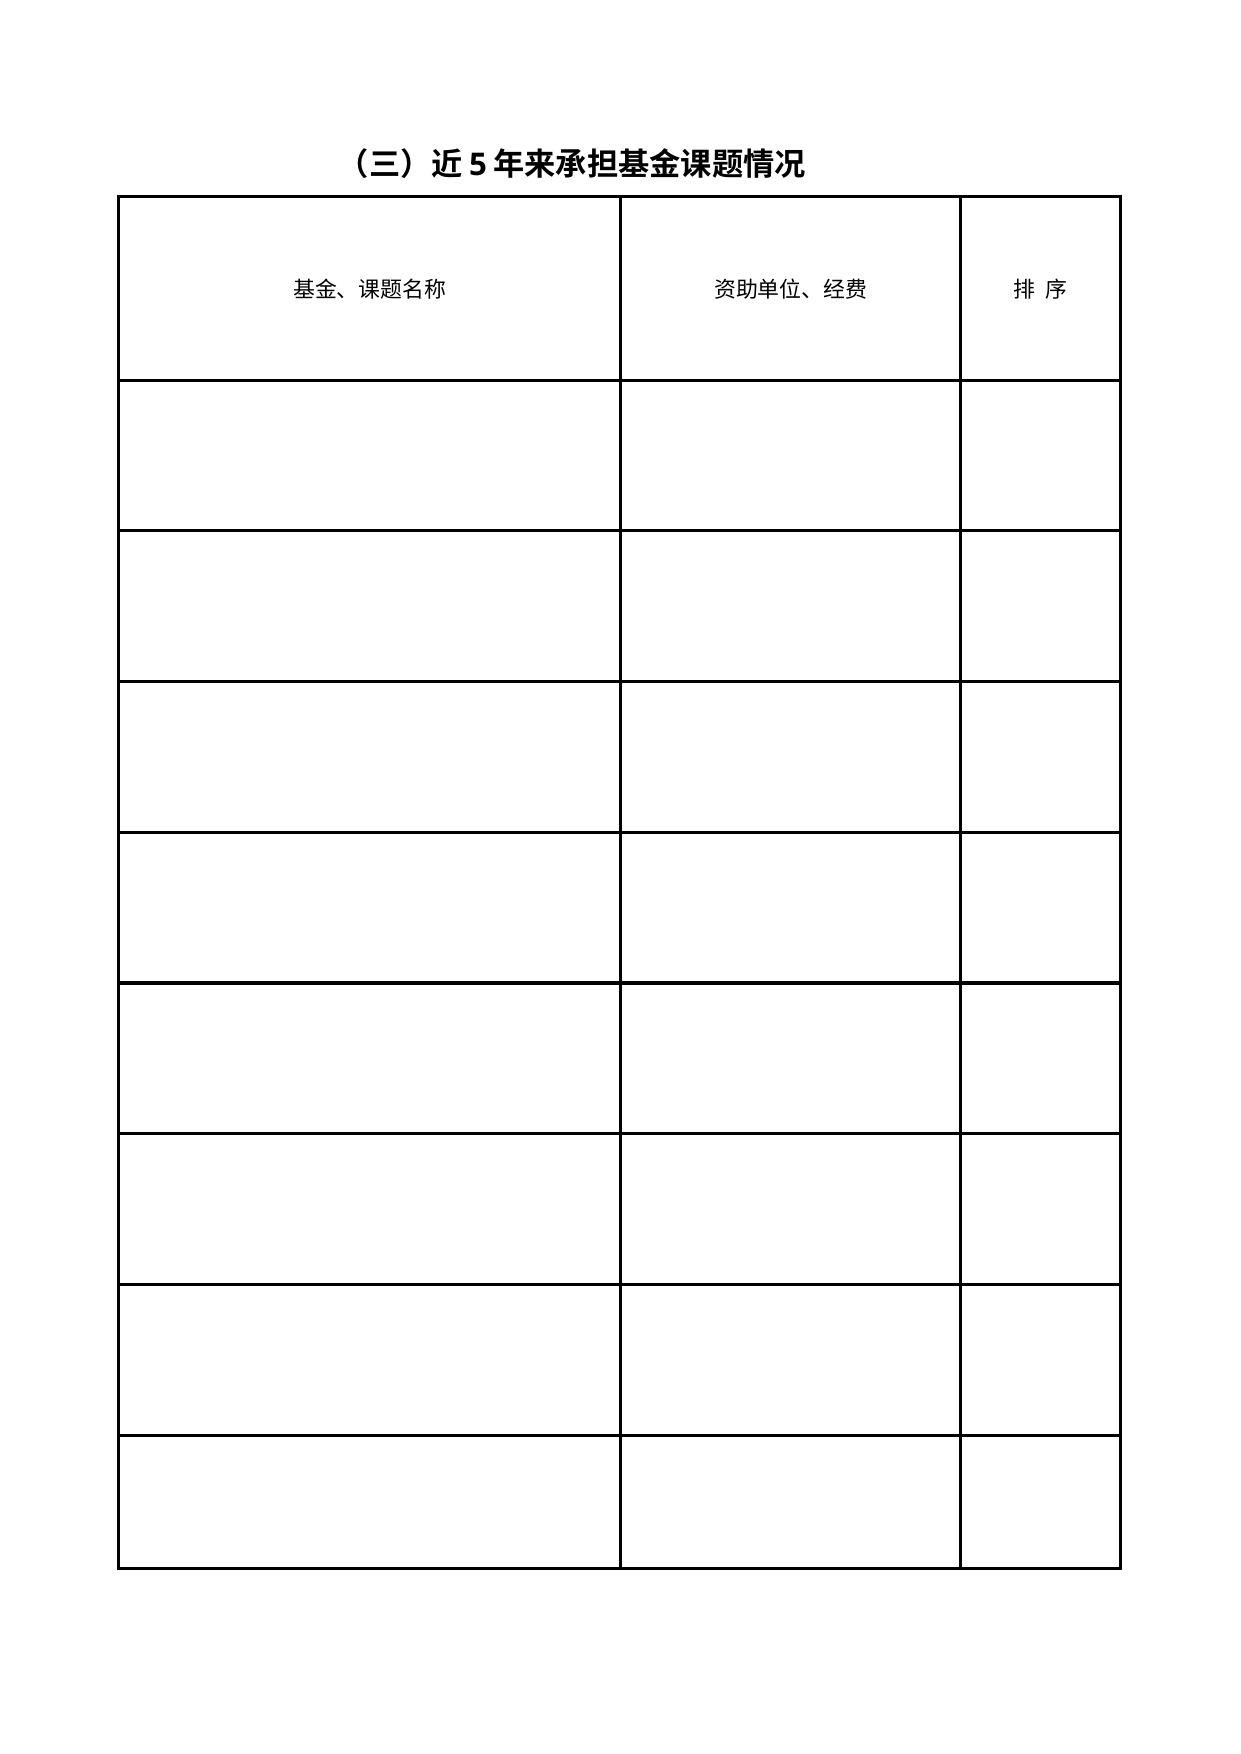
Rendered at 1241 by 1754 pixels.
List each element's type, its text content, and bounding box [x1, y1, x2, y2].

table_header 资助单位、经费 [622, 198, 959, 378]
table_cell [622, 683, 959, 831]
table_cell [962, 382, 1119, 529]
table_cell [120, 532, 619, 680]
table_cell [962, 683, 1119, 831]
table_cell [962, 1286, 1119, 1433]
text （三）近5年来承担基金课题情况 [118, 129, 1122, 194]
table_cell [962, 532, 1119, 680]
table_cell [120, 382, 619, 529]
table_cell [120, 683, 619, 831]
table_cell [962, 834, 1119, 981]
table_cell [622, 985, 959, 1132]
table_cell [622, 1135, 959, 1283]
table_cell [622, 532, 959, 680]
table_cell [622, 1437, 959, 1567]
table_cell [120, 1286, 619, 1433]
table_cell [622, 382, 959, 529]
table_cell [120, 834, 619, 981]
table_cell [962, 1135, 1119, 1283]
table_cell [120, 1135, 619, 1283]
table_header 排 序 [962, 198, 1119, 378]
table_header 基金、课题名称 [120, 198, 619, 378]
table_cell [120, 985, 619, 1132]
table_cell [962, 985, 1119, 1132]
table_cell [962, 1437, 1119, 1567]
table_cell [622, 1286, 959, 1433]
table_cell [622, 834, 959, 981]
table_cell [120, 1437, 619, 1567]
